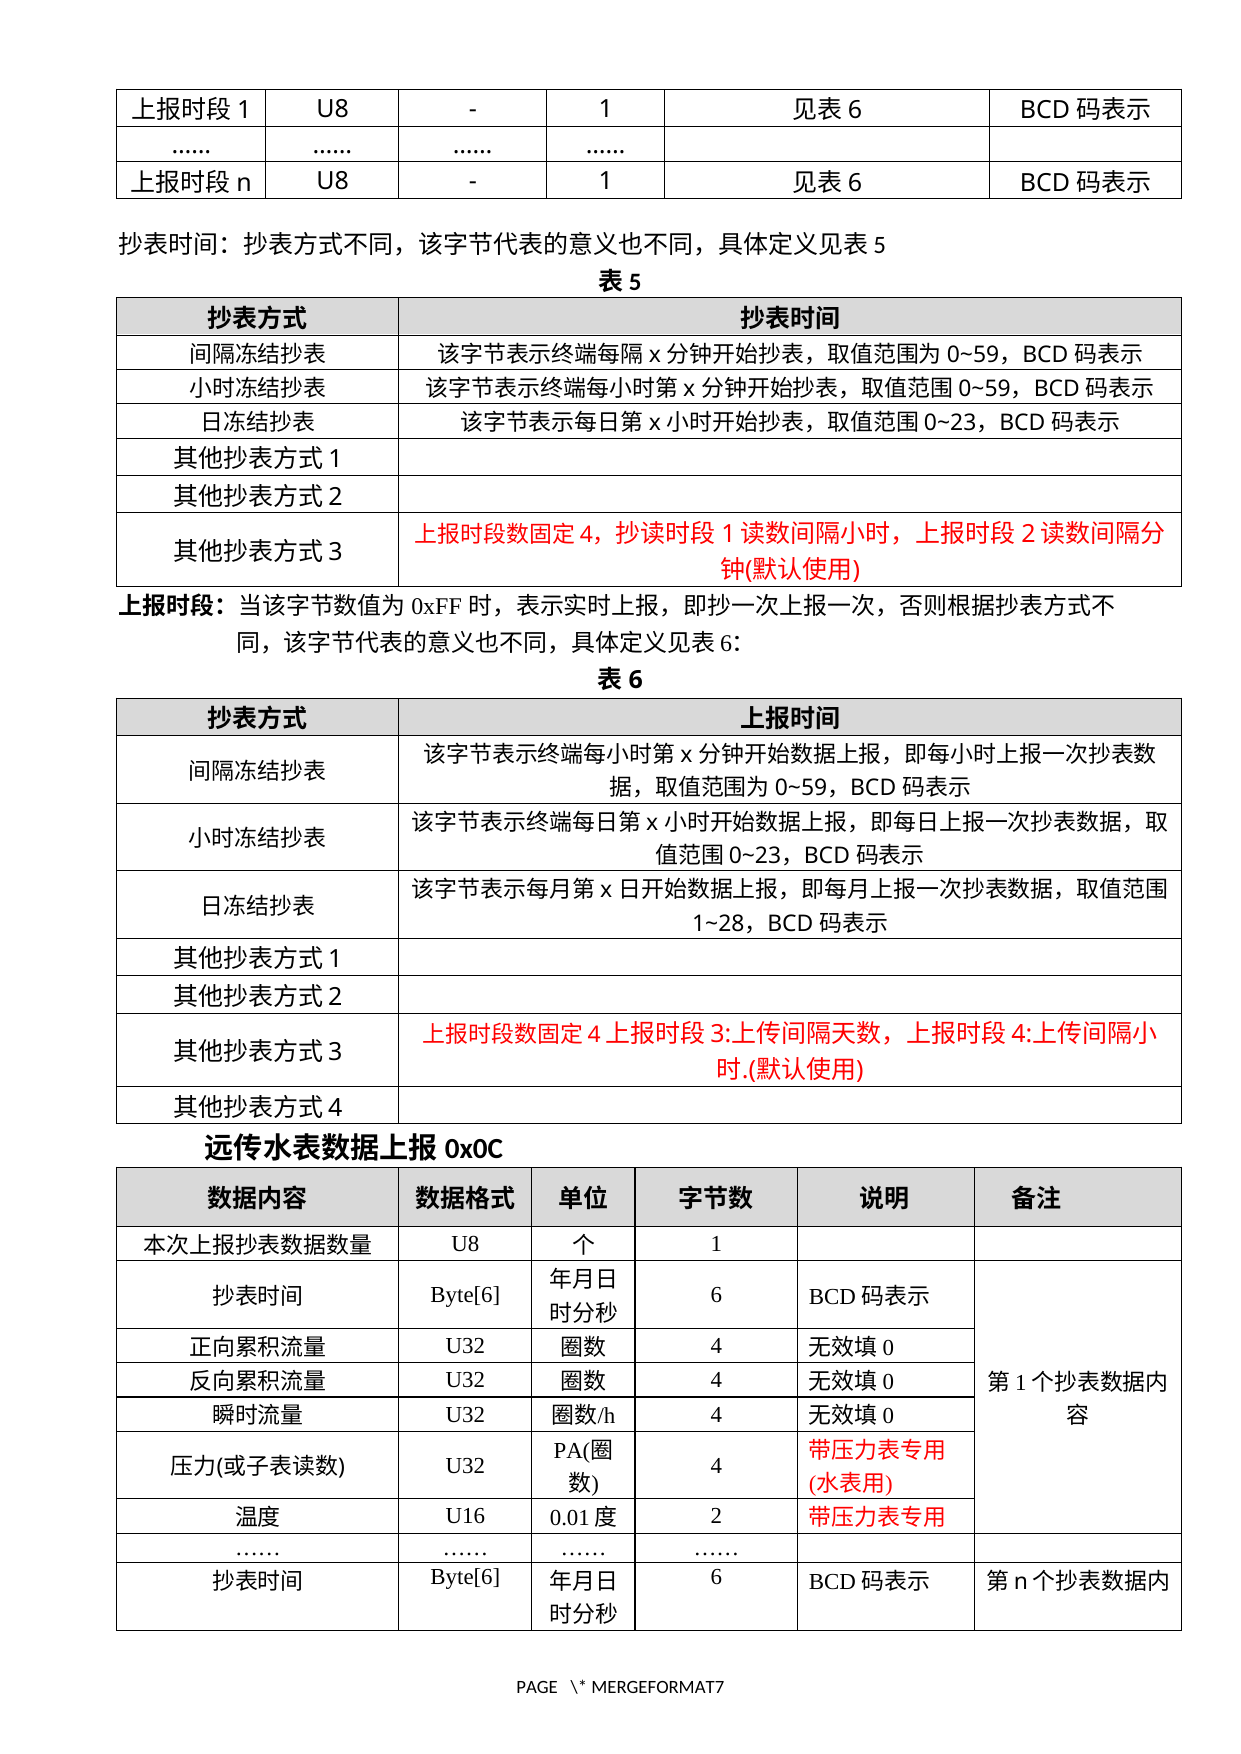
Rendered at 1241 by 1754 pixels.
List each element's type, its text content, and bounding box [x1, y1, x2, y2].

table_cell …… [266, 127, 398, 161]
table_cell 2 [636, 1499, 797, 1532]
table_cell - [399, 90, 546, 126]
table_header 数据内容 [117, 1168, 398, 1226]
table_header 说明 [798, 1168, 974, 1226]
table_cell U8 [266, 162, 398, 198]
table_cell 反向累积流量 [117, 1363, 398, 1396]
table_cell 日冻结抄表 [117, 871, 398, 938]
table_cell …… [547, 127, 664, 161]
table_cell Byte[6] [399, 1563, 531, 1629]
table_header 字节数 [636, 1168, 797, 1226]
table_cell - [399, 162, 546, 198]
table_cell 上报时段 n [117, 162, 265, 198]
table_header 上报时间 [399, 699, 1181, 735]
table_cell 年月日时分秒 [532, 1563, 634, 1629]
table_cell 小时冻结抄表 [117, 370, 398, 403]
table_cell 6 [636, 1563, 797, 1629]
table_cell 其他抄表方式3 [117, 1014, 398, 1086]
table_cell [975, 1227, 1181, 1260]
table_cell [665, 127, 989, 161]
table_cell U32 [399, 1432, 531, 1498]
table_cell 圈数/h [532, 1398, 634, 1431]
table_cell 1 [636, 1227, 797, 1260]
table_cell 见表 6 [665, 162, 989, 198]
text 表5 [118, 261, 1122, 297]
table_cell 圈数 [532, 1363, 634, 1396]
text 上报时段：当该字节数值为 0xFF 时，表示实时上报，即抄一次上报一次，否则根据抄表方式不同，该字节代表的意义也不同，具体定义见表6： [118, 587, 1122, 658]
table_cell PA(圈数) [532, 1432, 634, 1498]
table_cell 带压力表专用(水表用) [798, 1432, 974, 1498]
table_cell [798, 1534, 974, 1562]
table_cell 圈数 [532, 1329, 634, 1362]
table_cell U32 [399, 1398, 531, 1431]
table_cell U16 [399, 1499, 531, 1532]
table_cell 0.01度 [532, 1499, 634, 1532]
table_cell 间隔冻结抄表 [117, 336, 398, 369]
table_cell …… [117, 1534, 398, 1562]
table_cell 压力(或子表读数) [117, 1432, 398, 1498]
table_cell 该字节表示终端每日第 x 小时开始数据上报，即每日上报一次抄表数据，取值范围0~23，BCD 码表示 [399, 804, 1181, 870]
table_cell 6 [636, 1261, 797, 1328]
text 抄表时间：抄表方式不同，该字节代表的意义也不同，具体定义见表5 [118, 225, 1122, 261]
table_cell [399, 976, 1181, 1012]
table_cell 该字节表示每日第 x 小时开始抄表，取值范围 0~23，BCD 码表示 [399, 404, 1181, 438]
table_cell BCD 码表示 [990, 162, 1181, 198]
table_cell 4 [636, 1329, 797, 1362]
table_header 抄表时间 [399, 298, 1181, 334]
table_cell 无效填 0 [798, 1363, 974, 1396]
table_cell …… [636, 1534, 797, 1562]
table_cell [399, 939, 1181, 975]
table_header 抄表方式 [117, 298, 398, 334]
table_header 单位 [532, 1168, 634, 1226]
table_cell [990, 127, 1181, 161]
table_header 备注 [975, 1168, 1181, 1226]
table_cell 其他抄表方式3 [117, 513, 398, 586]
table_cell …… [117, 127, 265, 161]
table_cell 其他抄表方式2 [117, 476, 398, 512]
text 远传水表数据上报 0x0C [118, 1124, 1122, 1167]
table_cell 其他抄表方式4 [117, 1087, 398, 1123]
table_cell [975, 1534, 1181, 1562]
table_cell [399, 1087, 1181, 1123]
text 表 6 [118, 659, 1122, 696]
table_cell 上报时段 1 [117, 90, 265, 126]
table_cell [798, 1227, 974, 1260]
table_cell BCD 码表示 [798, 1563, 974, 1629]
table_cell 4 [636, 1398, 797, 1431]
table_cell 抄表时间 [117, 1563, 398, 1629]
table_cell 第1个抄表数据内容 [975, 1261, 1181, 1532]
table_cell 其他抄表方式1 [117, 439, 398, 475]
table_cell 4 [636, 1432, 797, 1498]
table_cell 个 [532, 1227, 634, 1260]
table_cell 4 [636, 1363, 797, 1396]
table_cell …… [532, 1534, 634, 1562]
table_cell [399, 439, 1181, 475]
table_header 抄表方式 [117, 699, 398, 735]
table_cell 瞬时流量 [117, 1398, 398, 1431]
table_cell 其他抄表方式1 [117, 939, 398, 975]
table_header 数据格式 [399, 1168, 531, 1226]
table_cell BCD 码表示 [798, 1261, 974, 1328]
table_cell U32 [399, 1329, 531, 1362]
table_cell [399, 476, 1181, 512]
table_cell 上报时段数固定4上报时段3:上传间隔天数，上报时段4:上传间隔小时.(默认使用) [399, 1014, 1181, 1086]
table_cell 该字节表示终端每隔 x 分钟开始抄表，取值范围为 0~59，BCD 码表示 [399, 336, 1181, 369]
table_cell 上报时段数固定4，抄读时段 1读数间隔小时，上报时段 2读数间隔分钟(默认使用) [399, 513, 1181, 586]
table_cell 正向累积流量 [117, 1329, 398, 1362]
table_cell 无效填 0 [798, 1329, 974, 1362]
table_cell 该字节表示终端每小时第 x 分钟开始抄表，取值范围 0~59，BCD 码表示 [399, 370, 1181, 403]
table_cell 该字节表示每月第 x 日开始数据上报，即每月上报一次抄表数据，取值范围 1~28，BCD 码表示 [399, 871, 1181, 938]
table_cell 第n个抄表数据内容 [975, 1563, 1181, 1629]
table_cell 无效填 0 [798, 1398, 974, 1431]
table_cell Byte[6] [399, 1261, 531, 1328]
table_cell …… [399, 127, 546, 161]
table_cell 带压力表专用 [798, 1499, 974, 1532]
table_cell 抄表时间 [117, 1261, 398, 1328]
table_cell 间隔冻结抄表 [117, 736, 398, 802]
table_cell BCD 码表示 [990, 90, 1181, 126]
table_cell U32 [399, 1363, 531, 1396]
table_cell 小时冻结抄表 [117, 804, 398, 870]
table_cell 年月日时分秒 [532, 1261, 634, 1328]
table_cell U8 [399, 1227, 531, 1260]
table_cell 1 [547, 162, 664, 198]
table_cell 1 [547, 90, 664, 126]
table_cell 本次上报抄表数据数量 [117, 1227, 398, 1260]
table_cell 该字节表示终端每小时第 x 分钟开始数据上报，即每小时上报一次抄表数据，取值范围为 0~59，BCD 码表示 [399, 736, 1181, 802]
table_cell …… [399, 1534, 531, 1562]
table_cell 见表 6 [665, 90, 989, 126]
table_cell 日冻结抄表 [117, 404, 398, 438]
table_cell 温度 [117, 1499, 398, 1532]
table_cell 其他抄表方式2 [117, 976, 398, 1012]
table_cell U8 [266, 90, 398, 126]
